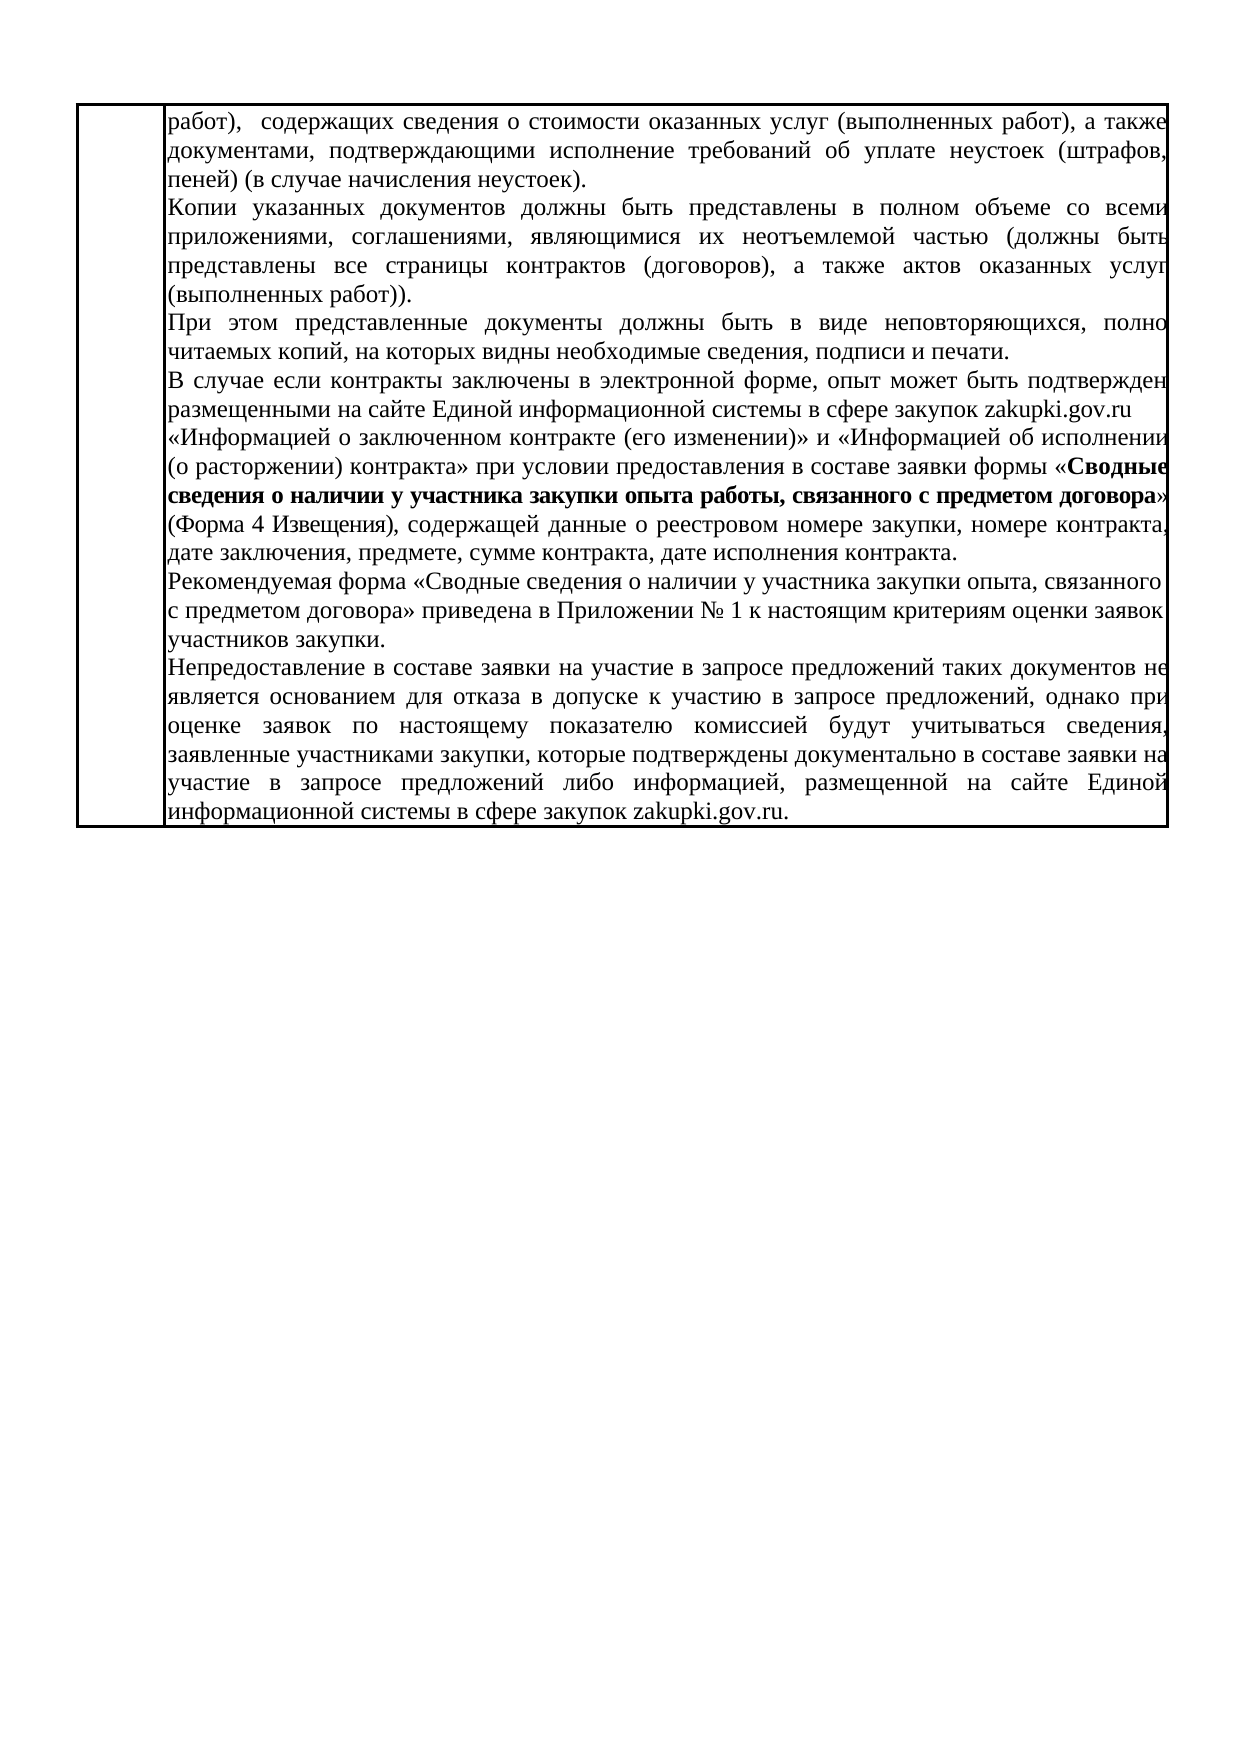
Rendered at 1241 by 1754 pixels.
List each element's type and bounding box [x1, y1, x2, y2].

table_cell [166, 106, 1166, 825]
table_cell [79, 106, 163, 825]
